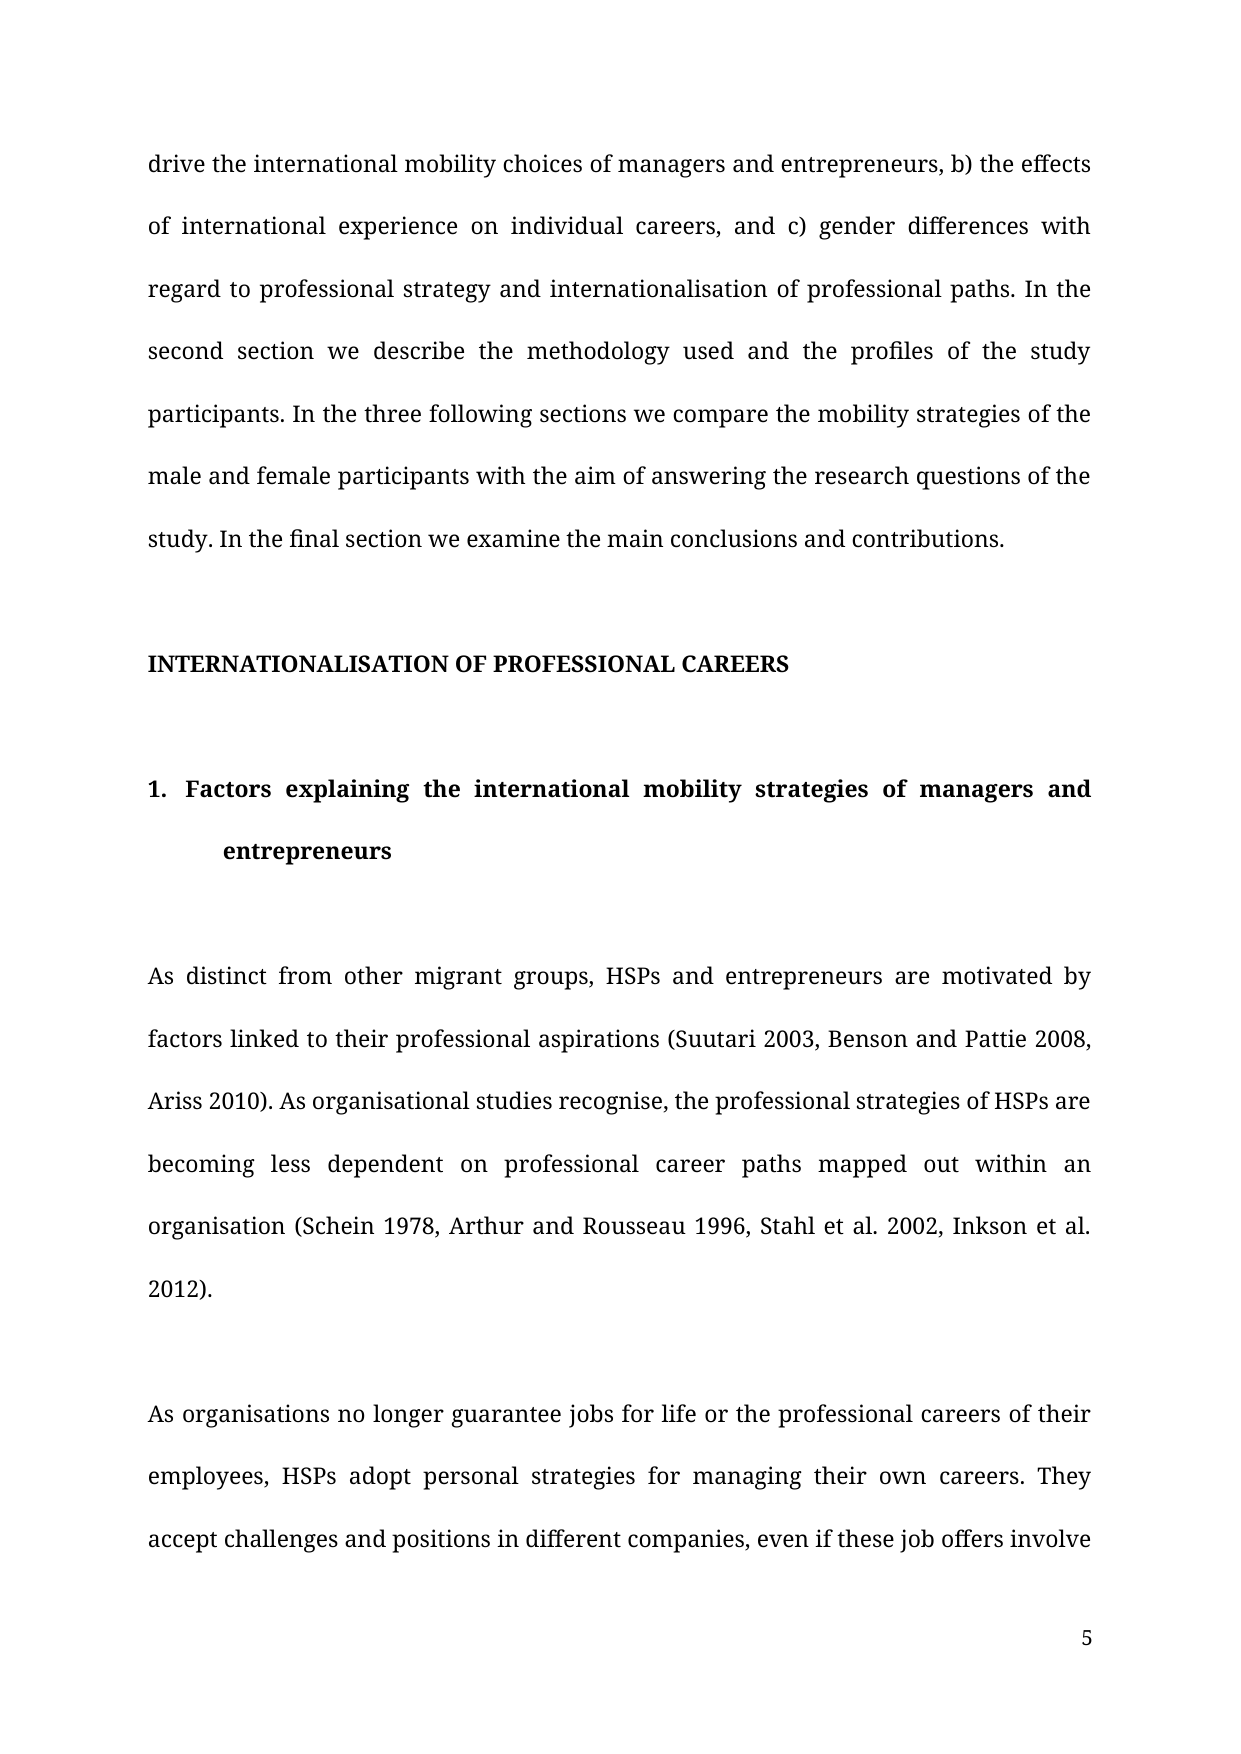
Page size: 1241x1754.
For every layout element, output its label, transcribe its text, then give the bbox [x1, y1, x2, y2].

text INTERNATIONALISATION OF PROFESSIONAL CAREERS [148, 648, 1092, 679]
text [148, 148, 1092, 554]
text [148, 1398, 1092, 1554]
text As distinct from other migrant groups, HSPs and entrepreneurs are motivated by factors linked to their professional aspirations (Suutari 2003, Benson and Pattie 2008, Ariss 2010). As organisational studies recognise, the professional strategies of HSPs are becoming less dependent on professional career paths mapped out within an organisation (Schein 1978, Arthur and Rousseau 1996, Stahl et al. 2002, Inkson et al. 2012). [148, 960, 1092, 1304]
list Factors explaining the international mobility strategies of managers and entrepreneurs [148, 773, 1092, 866]
